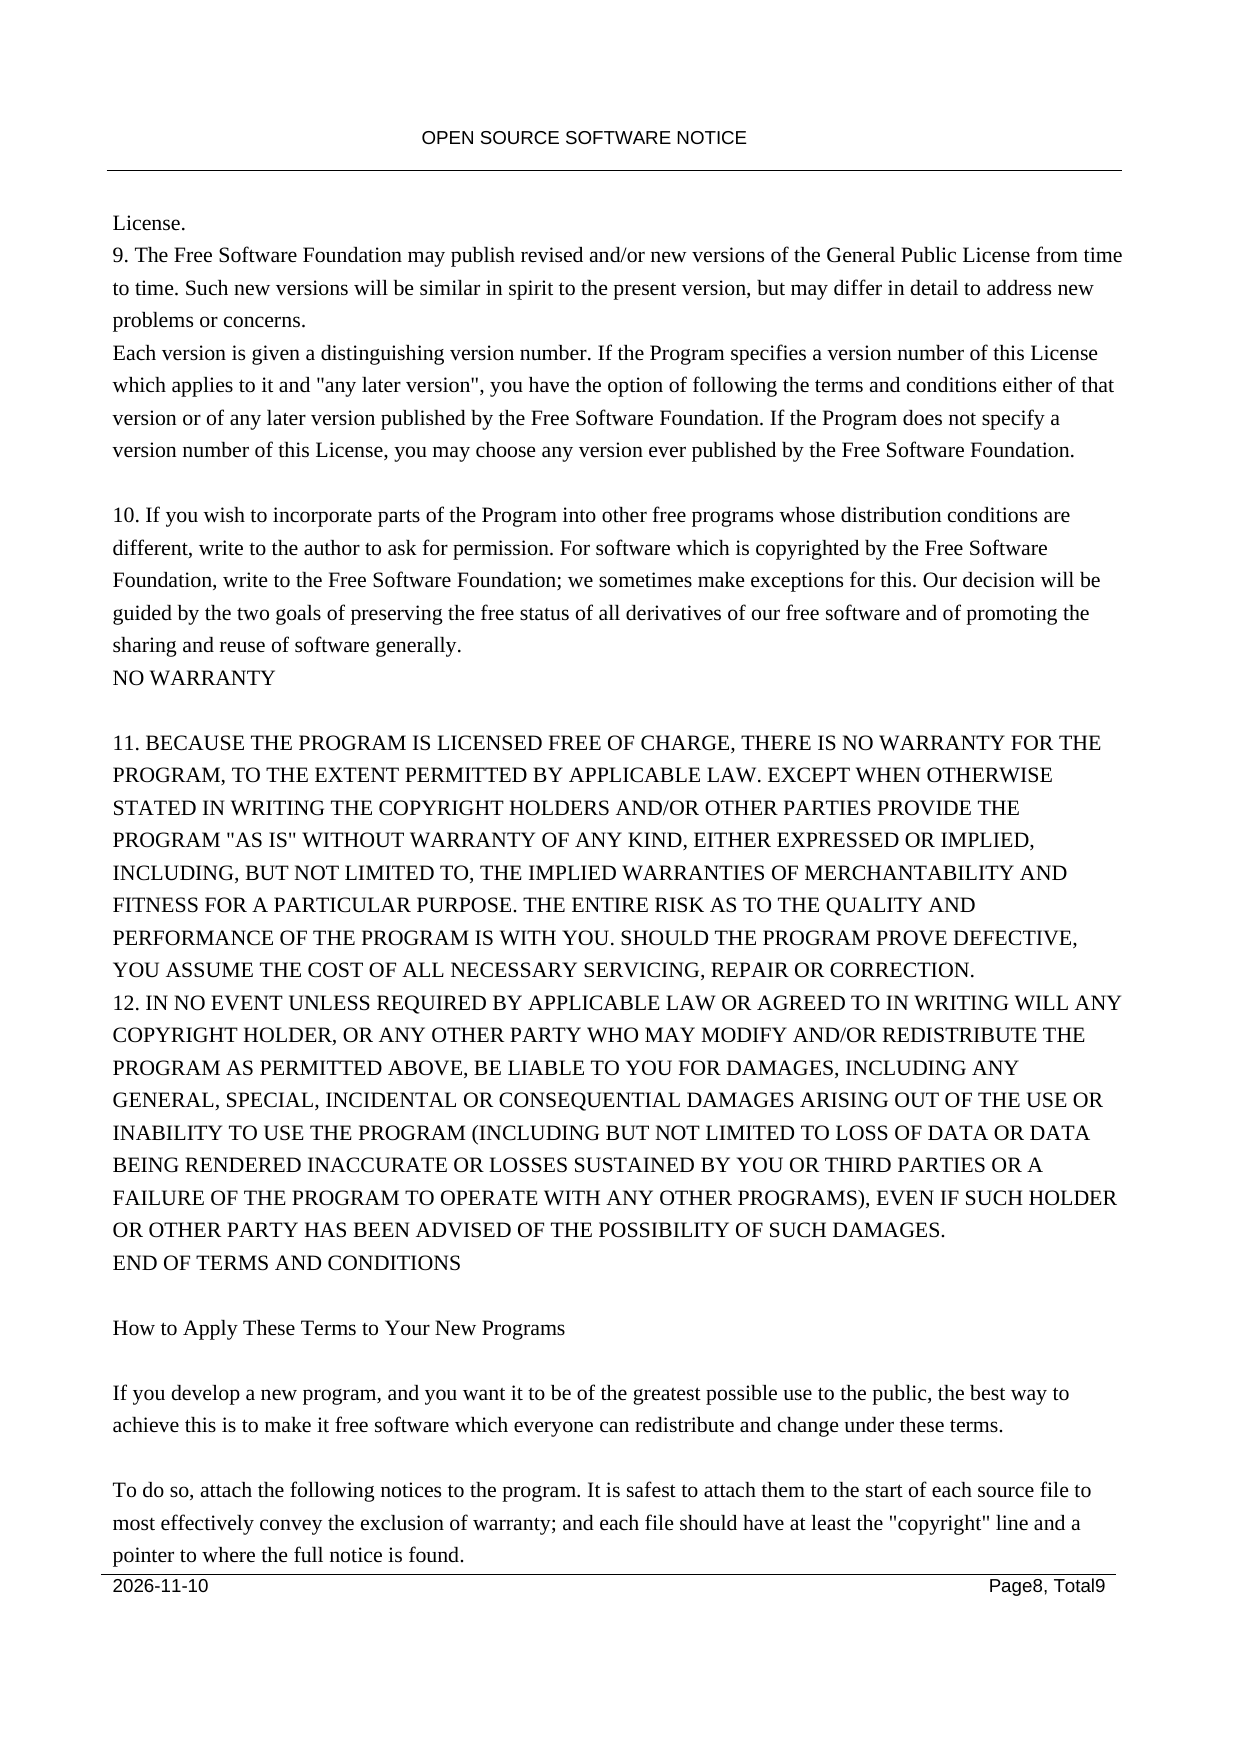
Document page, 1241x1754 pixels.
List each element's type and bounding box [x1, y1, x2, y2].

text [112, 206, 1128, 1571]
